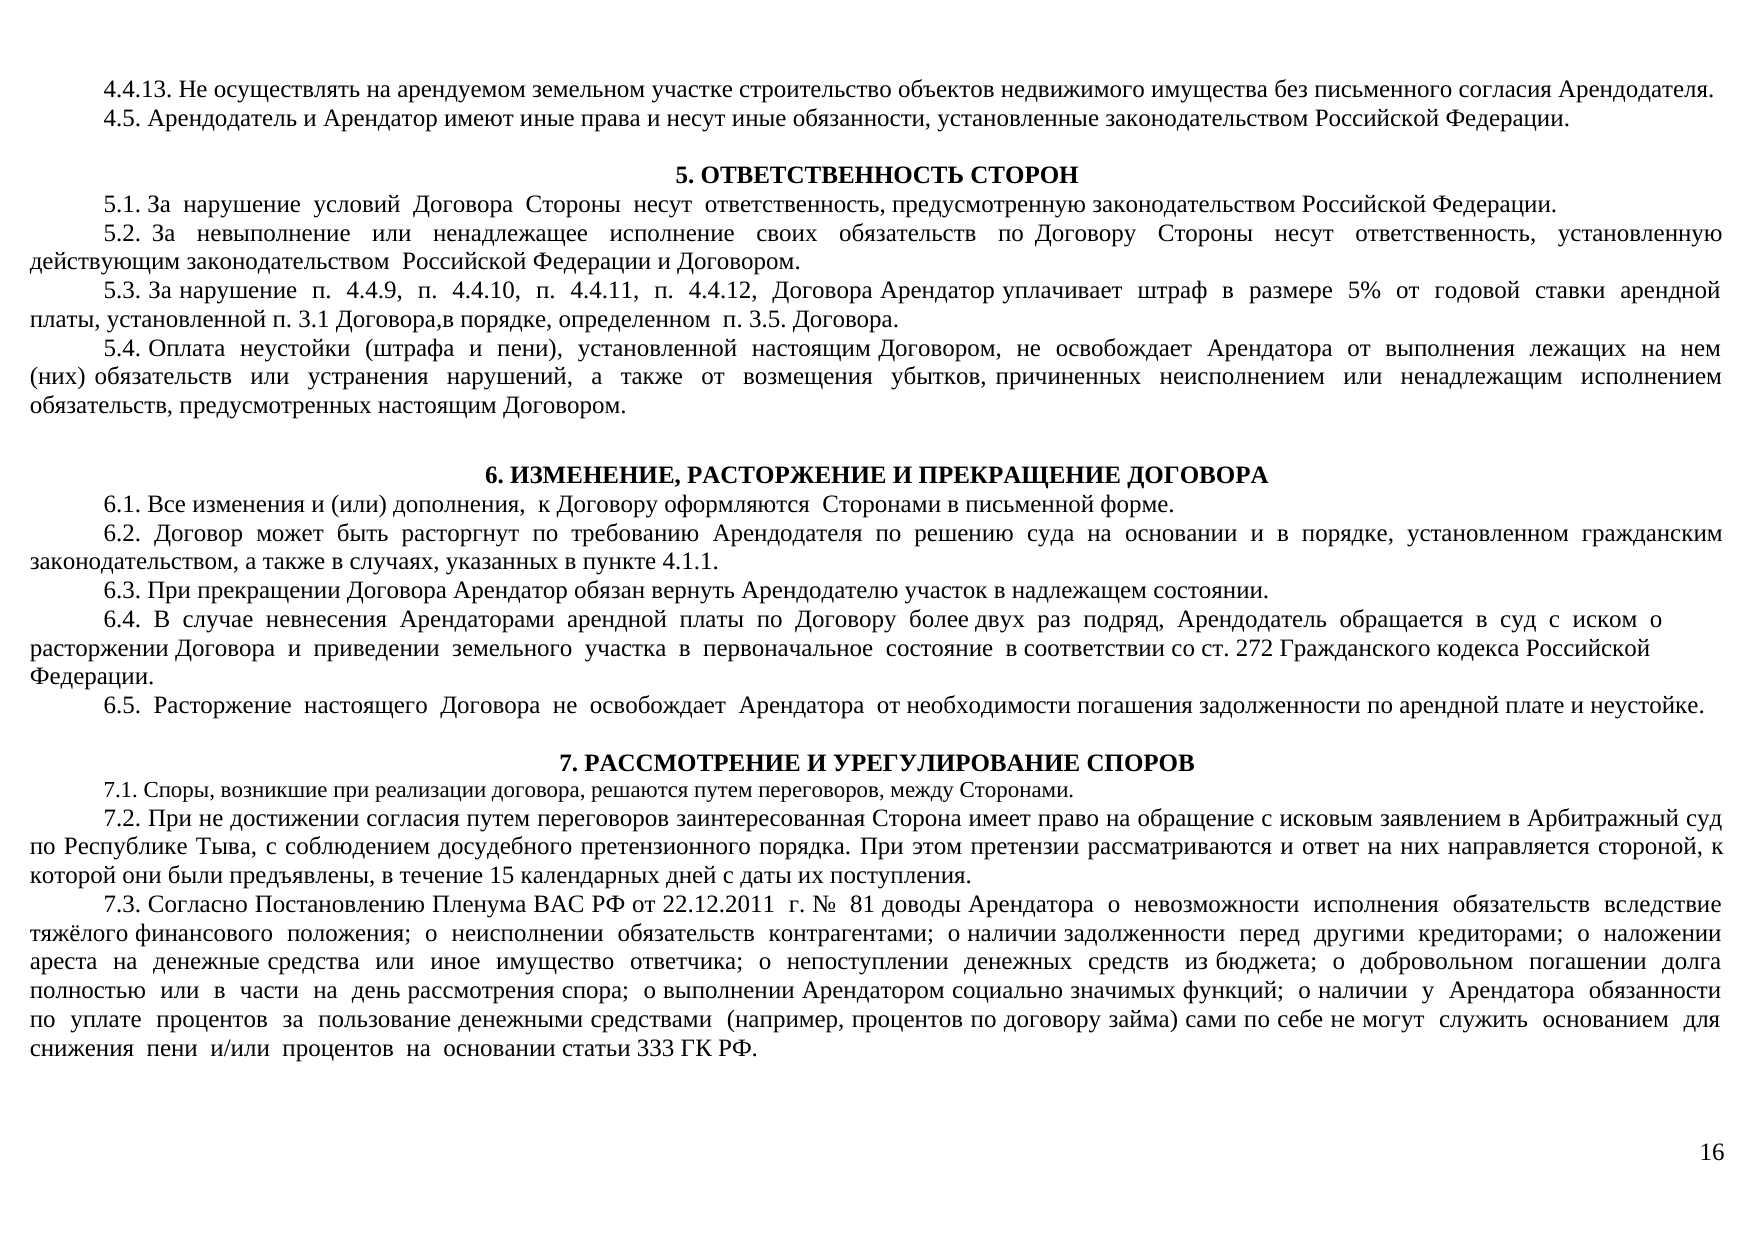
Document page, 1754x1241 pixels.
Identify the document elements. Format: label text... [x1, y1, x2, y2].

text 5.4. Оплата неустойки (штрафа и пени), установленной настоящим Договором, не освобождает Арендатора от выполнения лежащих на нем (них) обязательств или устранения нарушений, а также от возмещения убытков, причиненных неисполнением или ненадлежащим исполнением обязательств, предусмотренных настоящим Договором. [29, 333, 1724, 419]
text 7. РАССМОТРЕНИЕ И УРЕГУЛИРОВАНИЕ СПОРОВ [29, 748, 1724, 776]
text 5.3. За нарушение п. 4.4.9, п. 4.4.10, п. 4.4.11, п. 4.4.12, Договора Арендатор уплачивает штраф в размере 5% от годовой ставки арендной платы, установленной п. 3.1 Договора,в порядке, определенном п. 3.5. Договора. [29, 275, 1724, 333]
text 7.3. Согласно Постановлению Пленума ВАС РФ от 22.12.2011 г. № 81 доводы Арендатора о невозможности исполнения обязательств вследствие тяжёлого финансового положения; о неисполнении обязательств контрагентами; о наличии задолженности перед другими кредиторами; о наложении ареста на денежные средства или иное имущество ответчика; о непоступлении денежных средств из бюджета; о добровольном погашении долга полностью или в части на день рассмотрения спора; о выполнении Арендатором социально значимых функций; о наличии у Арендатора обязанности по уплате процентов за пользование денежными средствами (например, процентов по договору займа) сами по себе не могут служить основанием для снижения пени и/или процентов на основании статьи 333 ГК РФ. [29, 889, 1724, 1061]
text 4.4.13. Не осуществлять на арендуемом земельном участке строительство объектов недвижимого имущества без письменного согласия Арендодателя. [29, 74, 1724, 103]
text 4.5. Арендодатель и Арендатор имеют иные права и несут иные обязанности, установленные законодательством Российской Федерации. [29, 103, 1724, 131]
text 6.4. В случае невнесения Арендаторами арендной платы по Договору более двух раз подряд, Арендодатель обращается в суд с иском о расторжении Договора и приведении земельного участка в первоначальное состояние в соответствии со ст. 272 Гражданского кодекса Российской Федерации. [29, 604, 1724, 690]
text 7.2. При не достижении согласия путем переговоров заинтересованная Сторона имеет право на обращение с исковым заявлением в Арбитражный суд по Республике Тыва, с соблюдением досудебного претензионного порядка. При этом претензии рассматриваются и ответ на них направляется стороной, к которой они были предъявлены, в течение 15 календарных дней с даты их поступления. [29, 803, 1724, 889]
text 5. ОТВЕТСТВЕННОСТЬ СТОРОН [29, 160, 1724, 189]
text 5.1. За нарушение условий Договора Стороны несут ответственность, предусмотренную законодательством Российской Федерации. [29, 189, 1724, 218]
text 6. ИЗМЕНЕНИЕ, РАСТОРЖЕНИЕ И ПРЕКРАЩЕНИЕ ДОГОВОРА [29, 460, 1724, 489]
text 6.3. При прекращении Договора Арендатор обязан вернуть Арендодателю участок в надлежащем состоянии. [29, 575, 1724, 604]
text 7.1. Споры, возникшие при реализации договора, решаются путем переговоров, между Сторонами. [29, 776, 1724, 803]
text 6.2. Договор может быть расторгнут по требованию Арендодателя по решению суда на основании и в порядке, установленном гражданским законодательством, а также в случаях, указанных в пункте 4.1.1. [29, 518, 1724, 575]
text 5.2. За невыполнение или ненадлежащее исполнение своих обязательств по Договору Стороны несут ответственность, установленную действующим законодательством Российской Федерации и Договором. [29, 218, 1724, 275]
text 6.1. Все изменения и (или) дополнения, к Договору оформляются Сторонами в письменной форме. [29, 489, 1724, 518]
text 6.5. Расторжение настоящего Договора не освобождает Арендатора от необходимости погашения задолженности по арендной плате и неустойке. [29, 690, 1724, 719]
